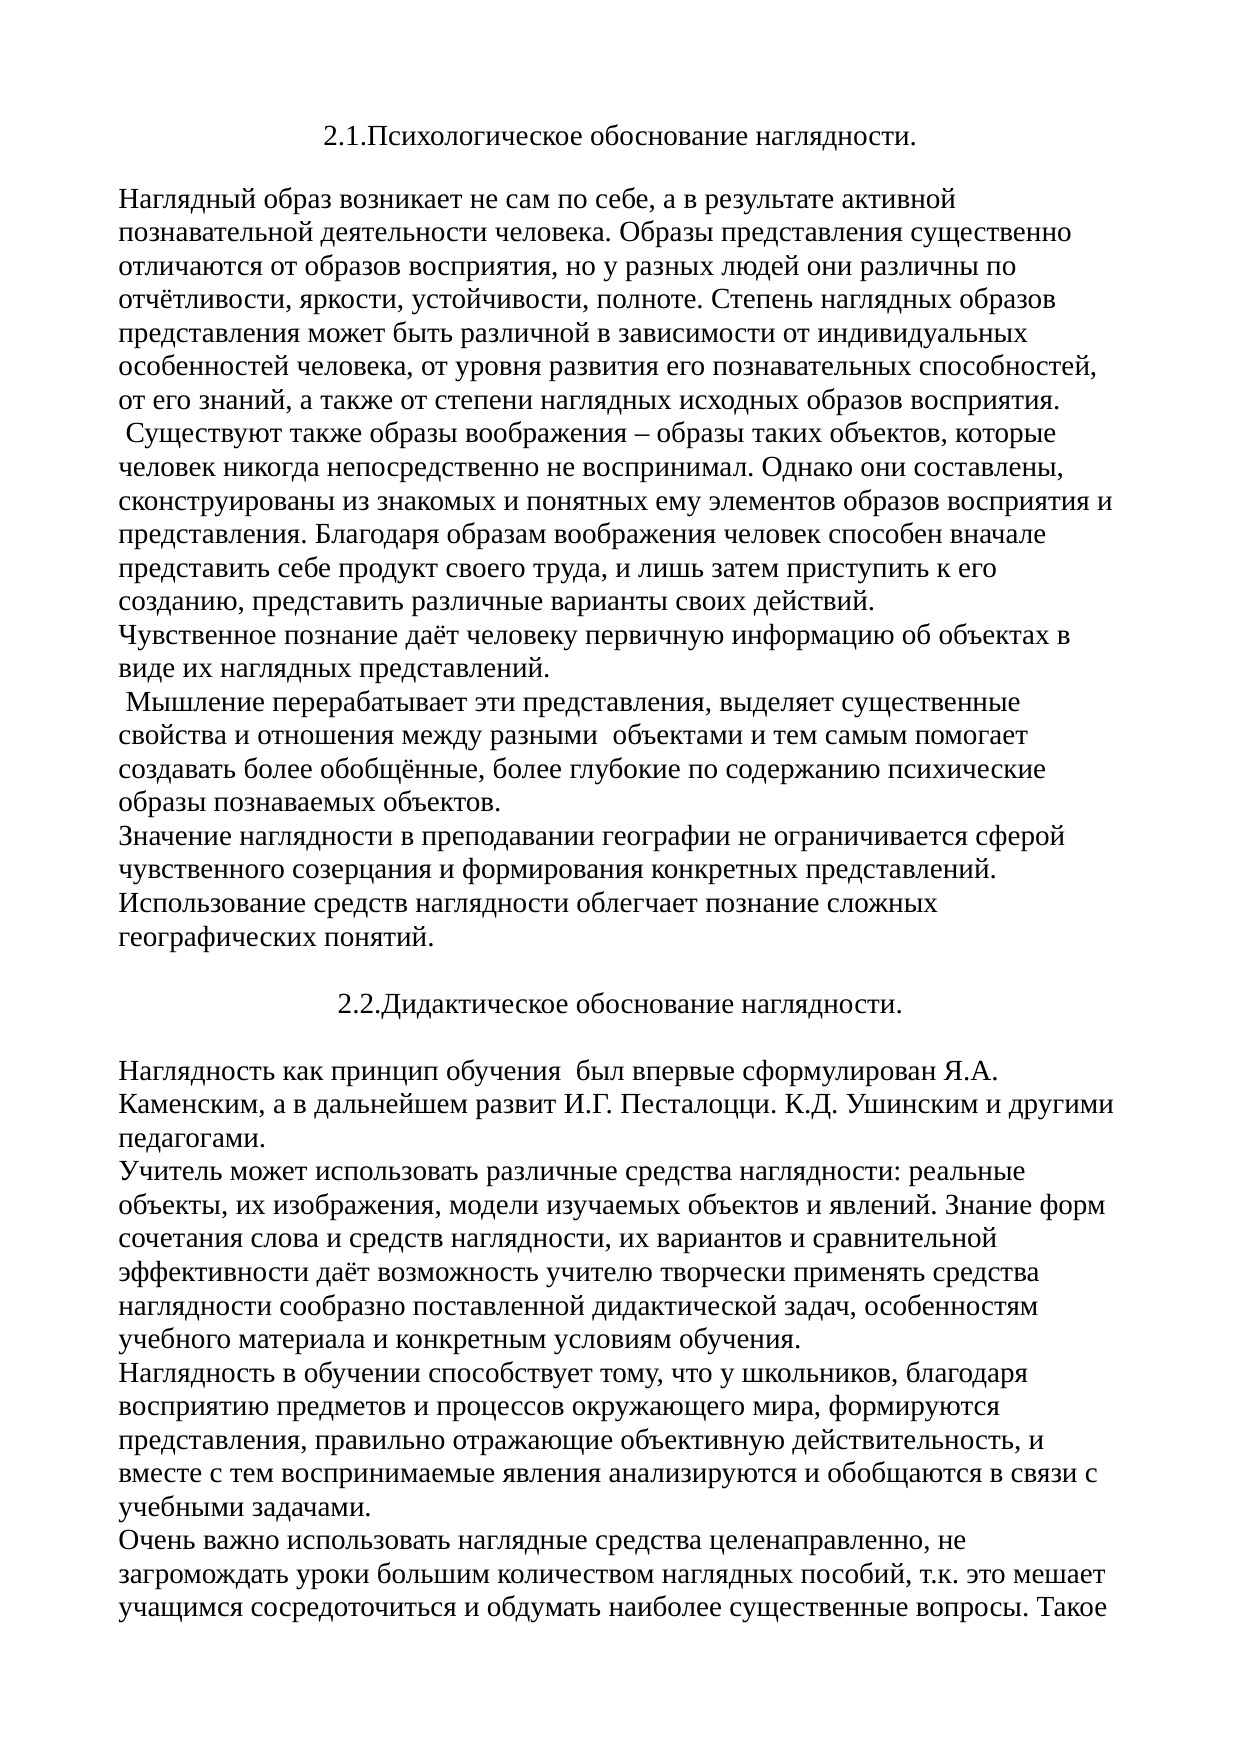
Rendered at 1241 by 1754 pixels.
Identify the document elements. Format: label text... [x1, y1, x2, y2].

text Наглядный образ возникает не сам по себе, а в результате активной познавательной деятельности человека. Образы представления существенно отличаются от образов восприятия, но у разных людей они различны по отчётливости, яркости, устойчивости, полноте. Степень наглядных образов представления может быть различной в зависимости от индивидуальных особенностей человека, от уровня развития его познавательных способностей, от его знаний, а также от степени наглядных исходных образов восприятия. [118, 181, 1122, 416]
text Наглядность как принцип обучения был впервые сформулирован Я.А. Каменским, а в дальнейшем развит И.Г. Песталоцци. К.Д. Ушинским и другими педагогами. [118, 1053, 1122, 1153]
text Значение наглядности в преподавании географии не ограничивается сферой чувственного созерцания и формирования конкретных представлений. Использование средств наглядности облегчает познание сложных географических понятий. [118, 818, 1122, 952]
text Мышление перерабатывает эти представления, выделяет существенные свойства и отношения между разными объектами и тем самым помогает создавать более обобщённые, более глубокие по содержанию психические образы познаваемых объектов. [118, 684, 1122, 818]
text 2.1.Психологическое обоснование наглядности. [118, 118, 1122, 152]
text Существуют также образы воображения – образы таких объектов, которые человек никогда непосредственно не воспринимал. Однако они составлены, сконструированы из знакомых и понятных ему элементов образов восприятия и представления. Благодаря образам воображения человек способен вначале представить себе продукт своего труда, и лишь затем приступить к его созданию, представить различные варианты своих действий. [118, 416, 1122, 617]
text Учитель может использовать различные средства наглядности: реальные объекты, их изображения, модели изучаемых объектов и явлений. Знание форм сочетания слова и средств наглядности, их вариантов и сравнительной эффективности даёт возможность учителю творчески применять средства наглядности сообразно поставленной дидактической задач, особенностям учебного материала и конкретным условиям обучения. [118, 1153, 1122, 1355]
text Чувственное познание даёт человеку первичную информацию об объектах в виде их наглядных представлений. [118, 617, 1122, 684]
text 2.2.Дидактическое обоснование наглядности. [118, 986, 1122, 1019]
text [118, 1522, 1122, 1623]
text Наглядность в обучении способствует тому, что у школьников, благодаря восприятию предметов и процессов окружающего мира, формируются представления, правильно отражающие объективную действительность, и вместе с тем воспринимаемые явления анализируются и обобщаются в связи с учебными задачами. [118, 1355, 1122, 1522]
